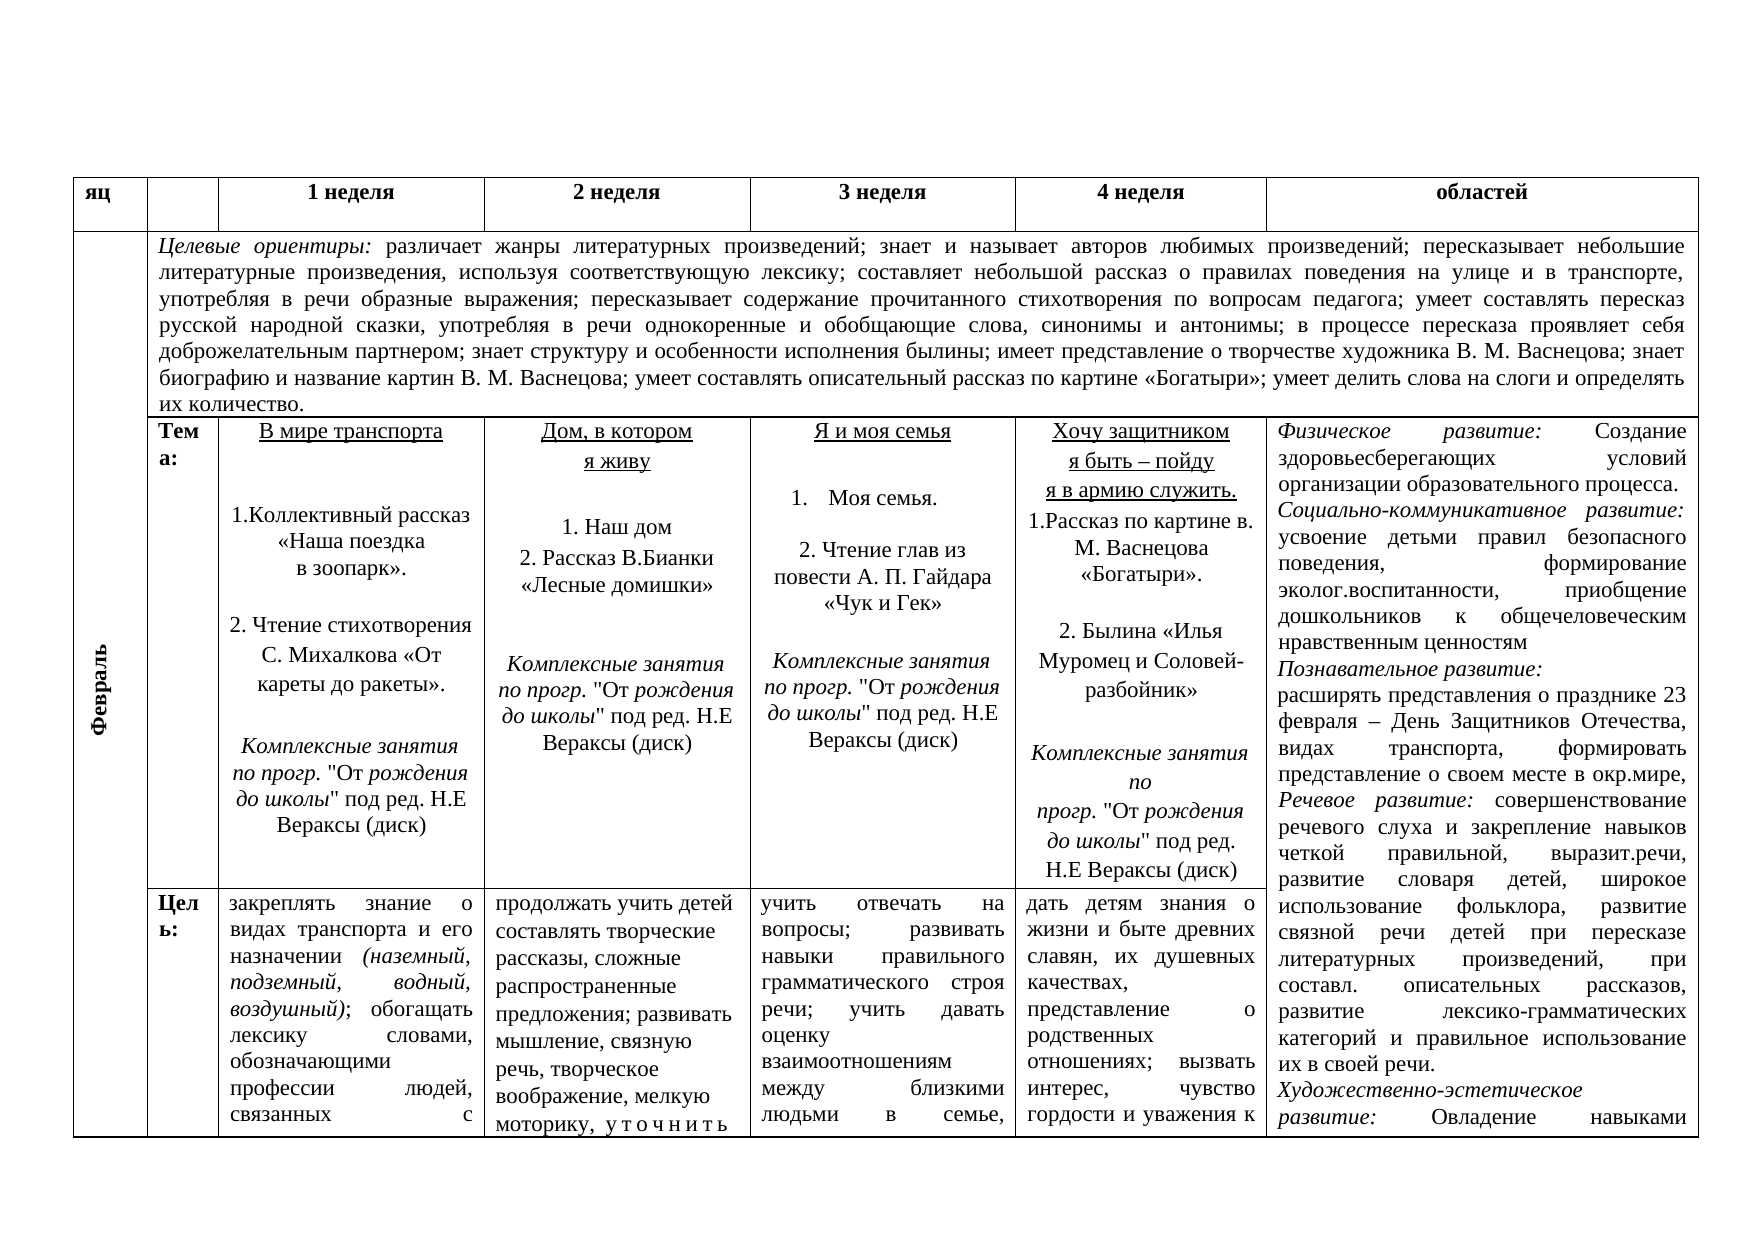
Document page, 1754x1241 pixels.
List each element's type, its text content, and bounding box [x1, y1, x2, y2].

table_cell Тема: [148, 418, 218, 888]
table_header 3 неделя [751, 178, 1015, 231]
table_cell Физическое развитие: Создание здоровьесберегающих условий организации образовательного процесса. Социально-коммуникативное развитие: усвоение детьми правил безопасного поведения, формирование эколог.воспитанности, приобщение дошкольников к общечеловеческим нравственным ценностям Познавательное развитие: расширять представления о празднике 23 февраля – День Защитников Отечества, видах транспорта, формировать представление о своем месте в окр.мире, Речевое развитие: совершенствование речевого слуха и закрепление навыков четкой правильной, выразит.речи, развитие словаря детей, широкое использование фольклора, развитие связной речи детей при пересказе литературных произведений, при составл. описательных рассказов, развитие лексико-грамматических категорий и правильное использование их в своей речи. Художественно-эстетическое развитие: Овладение навыками нетрадиционных способов рисования, формирование элементарных приемов взаимодействия с гуашью, развитие активного восприятия музыки посредством музыкально фольклора, приобщение дошкольников к художественной литературе через ежедневное чтение художественных произведений. [1267, 418, 1698, 1136]
table_cell Целевые ориентиры: различает жанры литературных произведений; знает и называет авторов любимых произведений; пересказывает небольшие литературные произведения, используя соответствующую лексику; составляет небольшой рассказ о правилах поведения на улице и в транспорте, употребляя в речи образные выражения; пересказывает содержание прочитанного стихотворения по вопросам педагога; умеет составлять пересказ русской народной сказки, употребляя в речи однокоренные и обобщающие слова, синонимы и антонимы; в процессе пересказа проявляет себя доброжелательным партнером; знает структуру и особенности исполнения былины; имеет представление о творчестве художника В. М. Васнецова; знает биографию и название картин В. М. Васнецова; умеет составлять описательный рассказ по картине «Богатыри»; умеет делить слова на слоги и определять их количество. [148, 232, 1698, 416]
table_cell Хочу защитником я быть – пойду я в армию служить. 1.Рассказ по картине в. М. Васнецова «Богатыри». 2. Былина «Илья Муромец и Соловей-разбойник» Комплексные занятия по прогр. "От рождения до школы" под ред. Н.Е Вераксы (диск) [1016, 418, 1266, 888]
table_cell Февраль [74, 232, 147, 1136]
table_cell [751, 889, 1015, 1136]
table_cell Цель: [148, 889, 218, 1136]
table_header 1 неделя [219, 178, 484, 231]
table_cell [219, 889, 484, 1136]
table_header Месяц [74, 178, 147, 231]
table_cell Я и моя семья Моя семья. 2. Чтение глав из повести А. П. Гайдара «Чук и Гек» Комплексные занятия по прогр. "От рождения до школы" под ред. Н.Е Вераксы (диск) [751, 418, 1015, 888]
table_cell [1016, 889, 1266, 1136]
table_header 2 неделя [485, 178, 750, 231]
table_header 4 неделя [1016, 178, 1266, 231]
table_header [1267, 178, 1698, 231]
table_cell В мире транспорта 1.Коллективный рассказ «Наша поездка в зоопарк». 2. Чтение стихотворения С. Михалкова «От кареты до ракеты». Комплексные занятия по прогр. "От рождения до школы" под ред. Н.Е Вераксы (диск) [219, 418, 484, 888]
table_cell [485, 889, 750, 1136]
table_cell Дом, в котором я живу 1. Наш дом 2. Рассказ В.Бианки «Лесные домишки» Комплексные занятия по прогр. "От рождения до школы" под ред. Н.Е Вераксы (диск) [485, 418, 750, 888]
table_header [148, 178, 218, 231]
